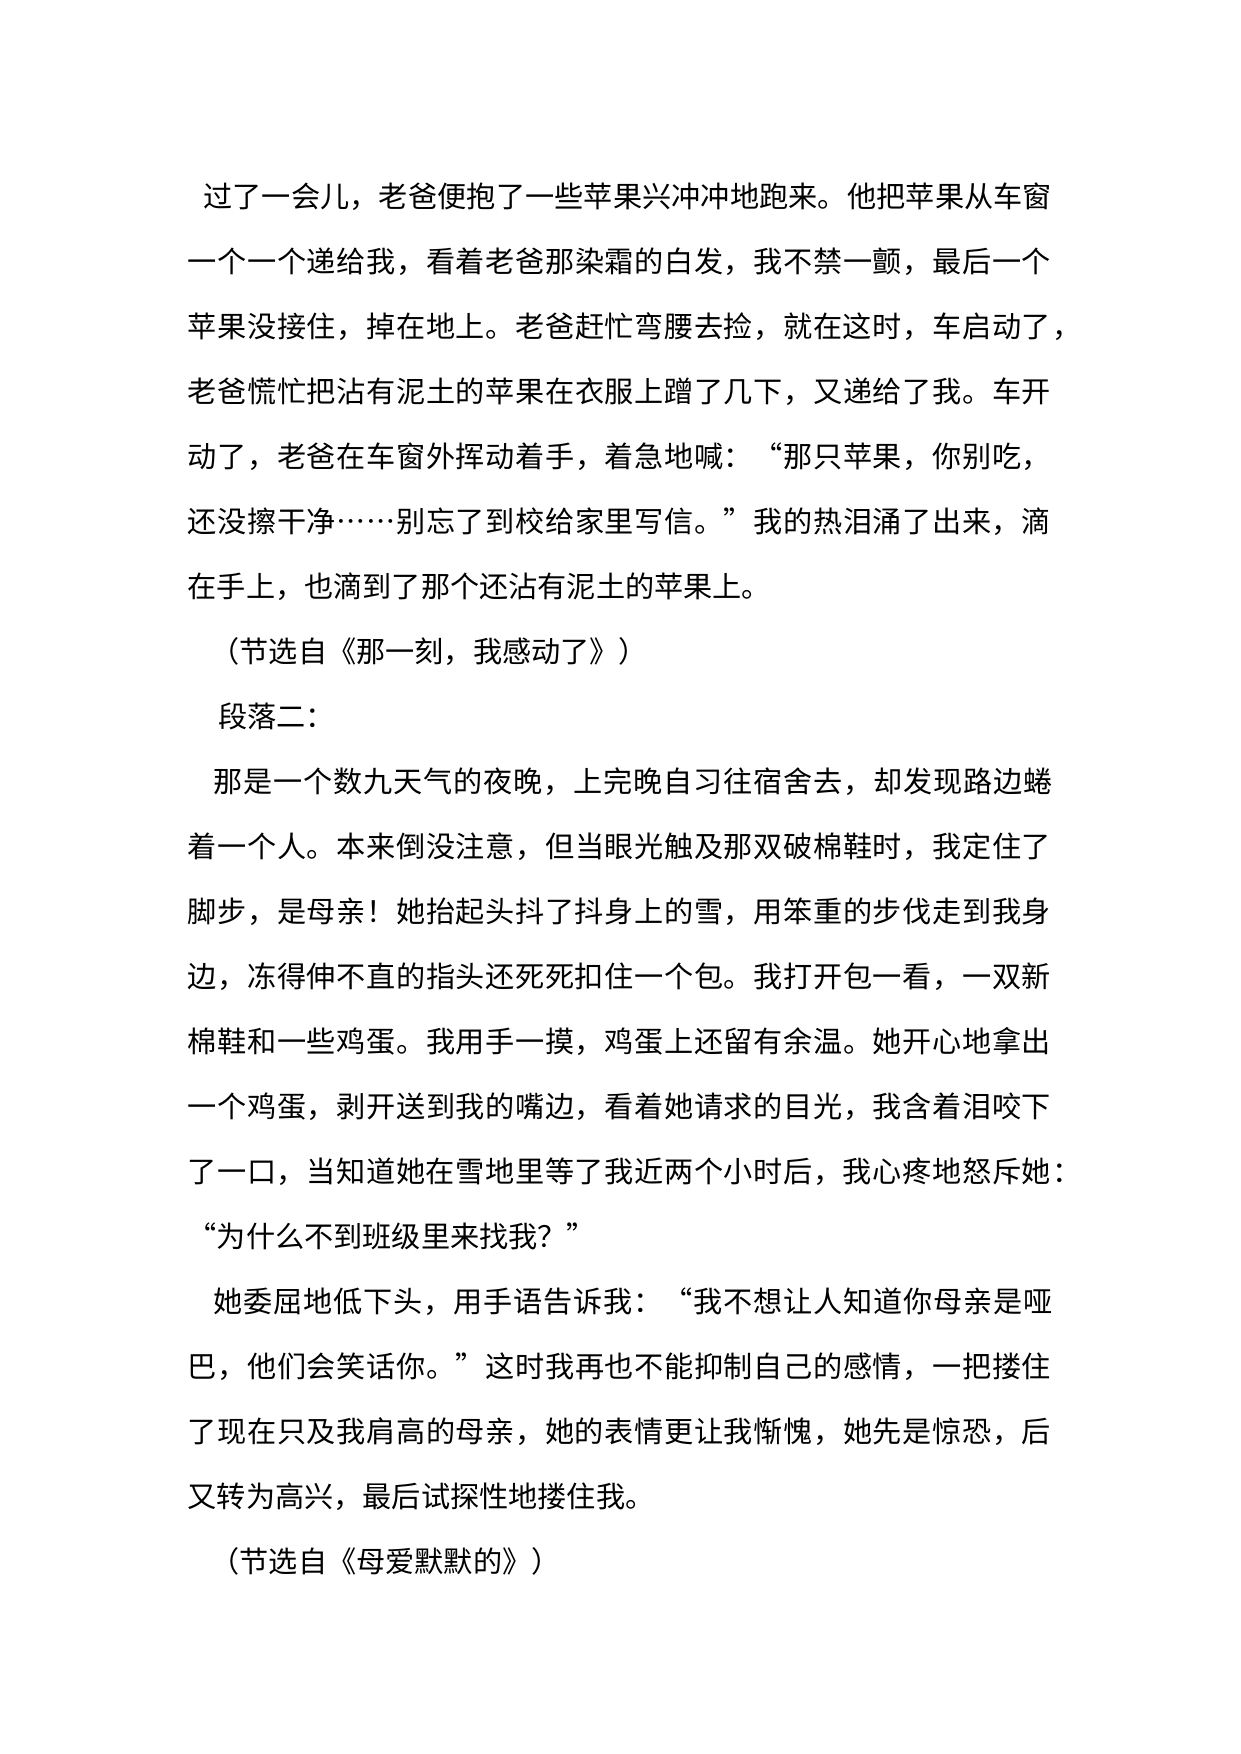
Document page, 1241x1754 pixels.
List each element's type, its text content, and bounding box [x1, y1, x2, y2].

text 那是一个数九天气的夜晚，上完晚自习往宿舍去，却发现路边蜷着一个人。本来倒没注意，但当眼光触及那双破棉鞋时，我定住了脚步，是母亲！她抬起头抖了抖身上的雪，用笨重的步伐走到我身边，冻得伸不直的指头还死死扣住一个包。我打开包一看，一双新棉鞋和一些鸡蛋。我用手一摸，鸡蛋上还留有余温。她开心地拿出一个鸡蛋，剥开送到我的嘴边，看着她请求的目光，我含着泪咬下了一口，当知道她在雪地里等了我近两个小时后，我心疼地怒斥她：“为什么不到班级里来找我？” [187, 747, 1053, 1267]
text 段落二： [187, 682, 1053, 747]
text （节选自《母爱默默的》） [187, 1527, 1053, 1592]
text （节选自《那一刻，我感动了》） [187, 617, 1053, 682]
text 过了一会儿，老爸便抱了一些苹果兴冲冲地跑来。他把苹果从车窗一个一个递给我，看着老爸那染霜的白发，我不禁一颤，最后一个苹果没接住，掉在地上。老爸赶忙弯腰去捡，就在这时，车启动了，老爸慌忙把沾有泥土的苹果在衣服上蹭了几下，又递给了我。车开动了，老爸在车窗外挥动着手，着急地喊：“那只苹果，你别吃，还没擦干净……别忘了到校给家里写信。”我的热泪涌了出来，滴在手上，也滴到了那个还沾有泥土的苹果上。 [187, 162, 1053, 617]
text 她委屈地低下头，用手语告诉我：“我不想让人知道你母亲是哑巴，他们会笑话你。”这时我再也不能抑制自己的感情，一把搂住了现在只及我肩高的母亲，她的表情更让我惭愧，她先是惊恐，后又转为高兴，最后试探性地搂住我。 [187, 1267, 1053, 1527]
